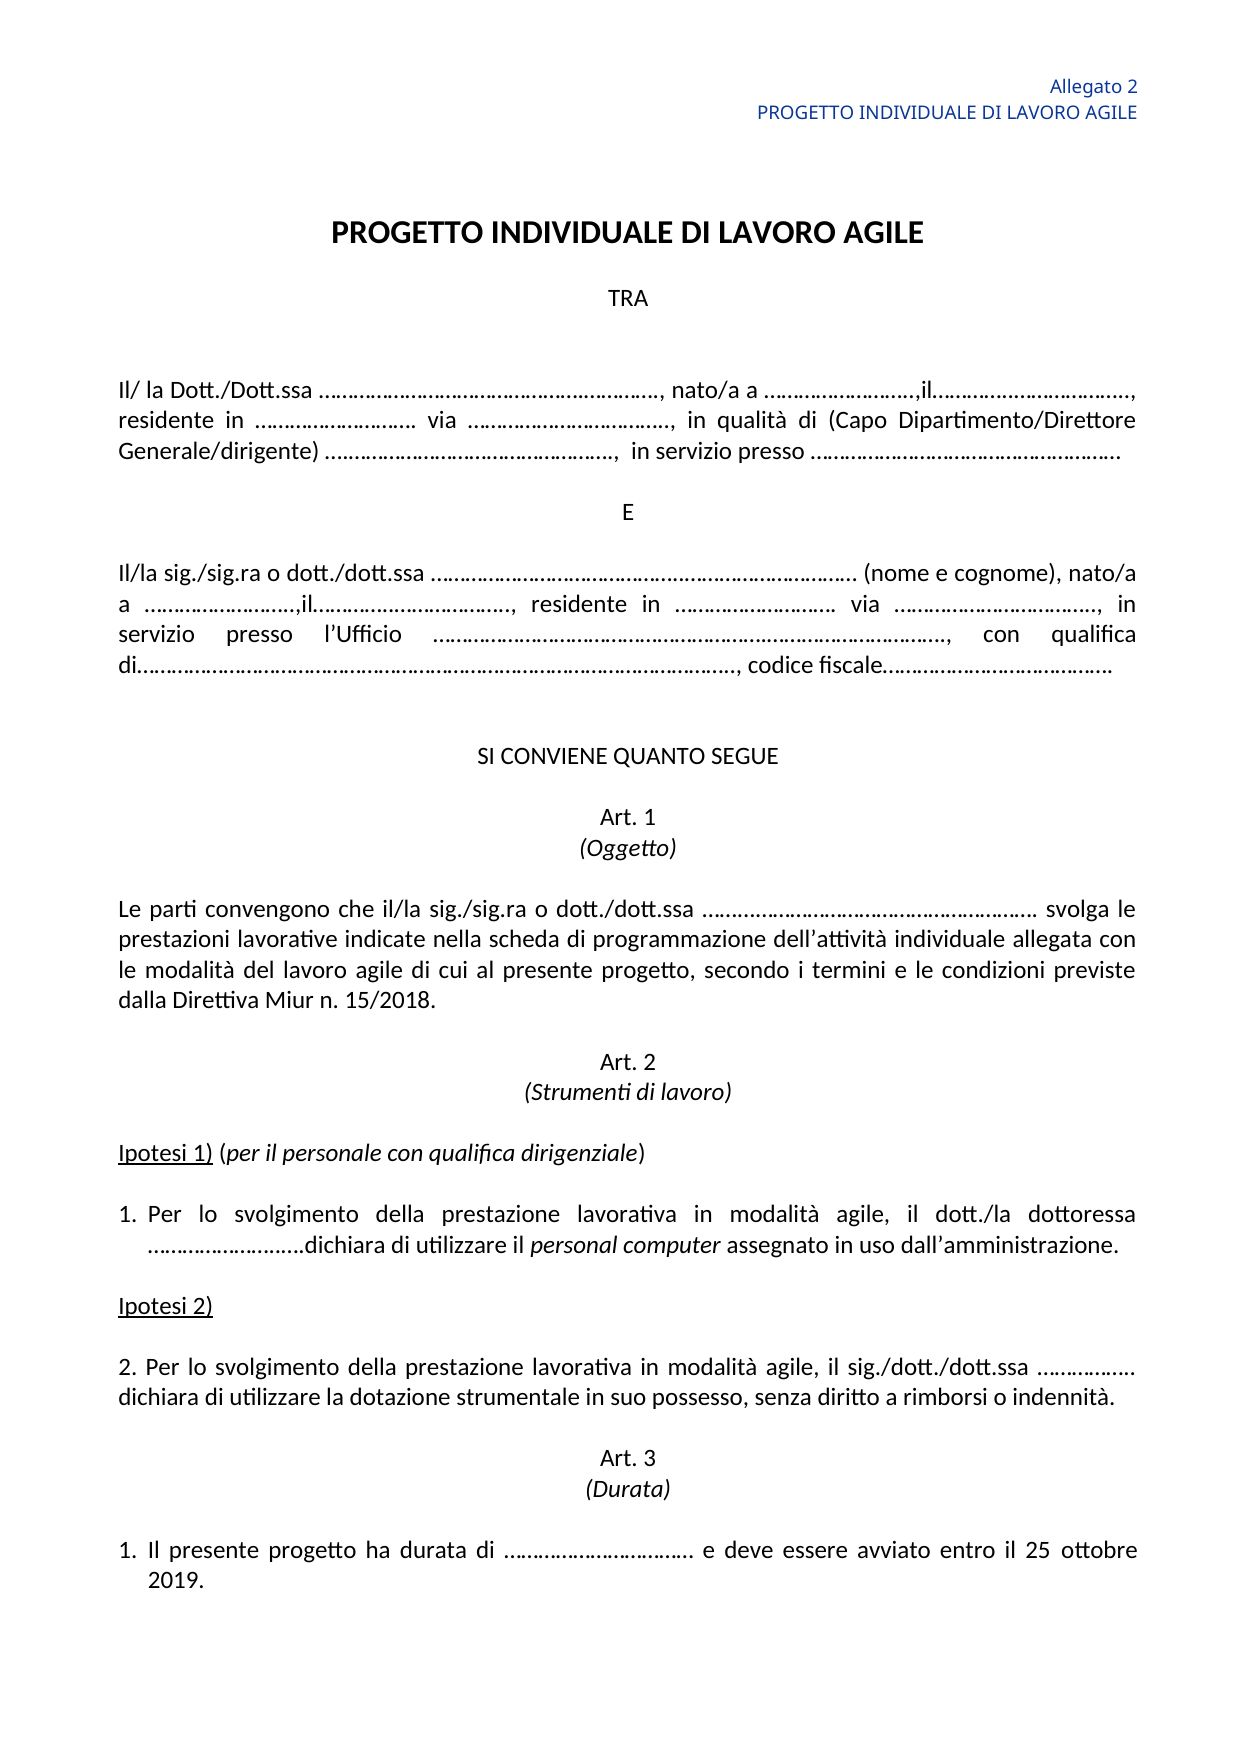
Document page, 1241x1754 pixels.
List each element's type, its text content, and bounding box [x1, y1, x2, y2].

text Il/ la Dott./Dott.ssa ……………………………………….…………., nato/a a ……………………..,il…………..……………….., residente in ………………………. via …………………………….., in qualità di (Capo Dipartimento/Direttore Generale/dirigente) ….………………………………………., in servizio presso ……………………………………………… [118, 374, 1138, 466]
text Art. 2 [118, 1046, 1138, 1076]
text TRA [118, 283, 1138, 313]
text Il/la sig./sig.ra o dott./dott.ssa ……………………………………..………………………… (nome e cognome), nato/a a ……………………..,il…………..……………….., residente in ………………………. via …………………………….., in servizio presso l’Ufficio ………………………………………………….…………………………., con qualifica di………………………………………………………………………………………….., codice fiscale…………………………………. [118, 557, 1138, 679]
text E [118, 496, 1138, 527]
list Per lo svolgimento della prestazione lavorativa in modalità agile, il dott./la dottoressa …………………..….dichiara di utilizzare il personal computer assegnato in uso dall’amministrazione. [118, 1198, 1138, 1259]
text Art. 3 [118, 1442, 1138, 1473]
text (Strumenti di lavoro) [118, 1076, 1138, 1107]
text Art. 1 [118, 801, 1138, 832]
text Le parti convengono che il/la sig./sig.ra o dott./dott.ssa ……...…………………………………………. svolga le prestazioni lavorative indicate nella scheda di programmazione dell’attività individuale allegata con le modalità del lavoro agile di cui al presente progetto, secondo i termini e le condizioni previste dalla Direttiva Miur n. 15/2018. [118, 893, 1138, 1015]
text Ipotesi 1) (per il personale con qualifica dirigenziale) [118, 1137, 1138, 1168]
text SI CONVIENE QUANTO SEGUE [118, 740, 1138, 771]
text Ipotesi 2) [118, 1290, 1138, 1320]
text (Oggetto) [118, 832, 1138, 862]
list Il presente progetto ha durata di …………………………… e deve essere avviato entro il 25 ottobre 2019. [118, 1534, 1138, 1595]
text PROGETTO INDIVIDUALE DI LAVORO AGILE [118, 211, 1138, 252]
text (Durata) [118, 1473, 1138, 1503]
text 2. Per lo svolgimento della prestazione lavorativa in modalità agile, il sig./dott./dott.ssa …………….. dichiara di utilizzare la dotazione strumentale in suo possesso, senza diritto a rimborsi o indennità. [118, 1351, 1138, 1412]
